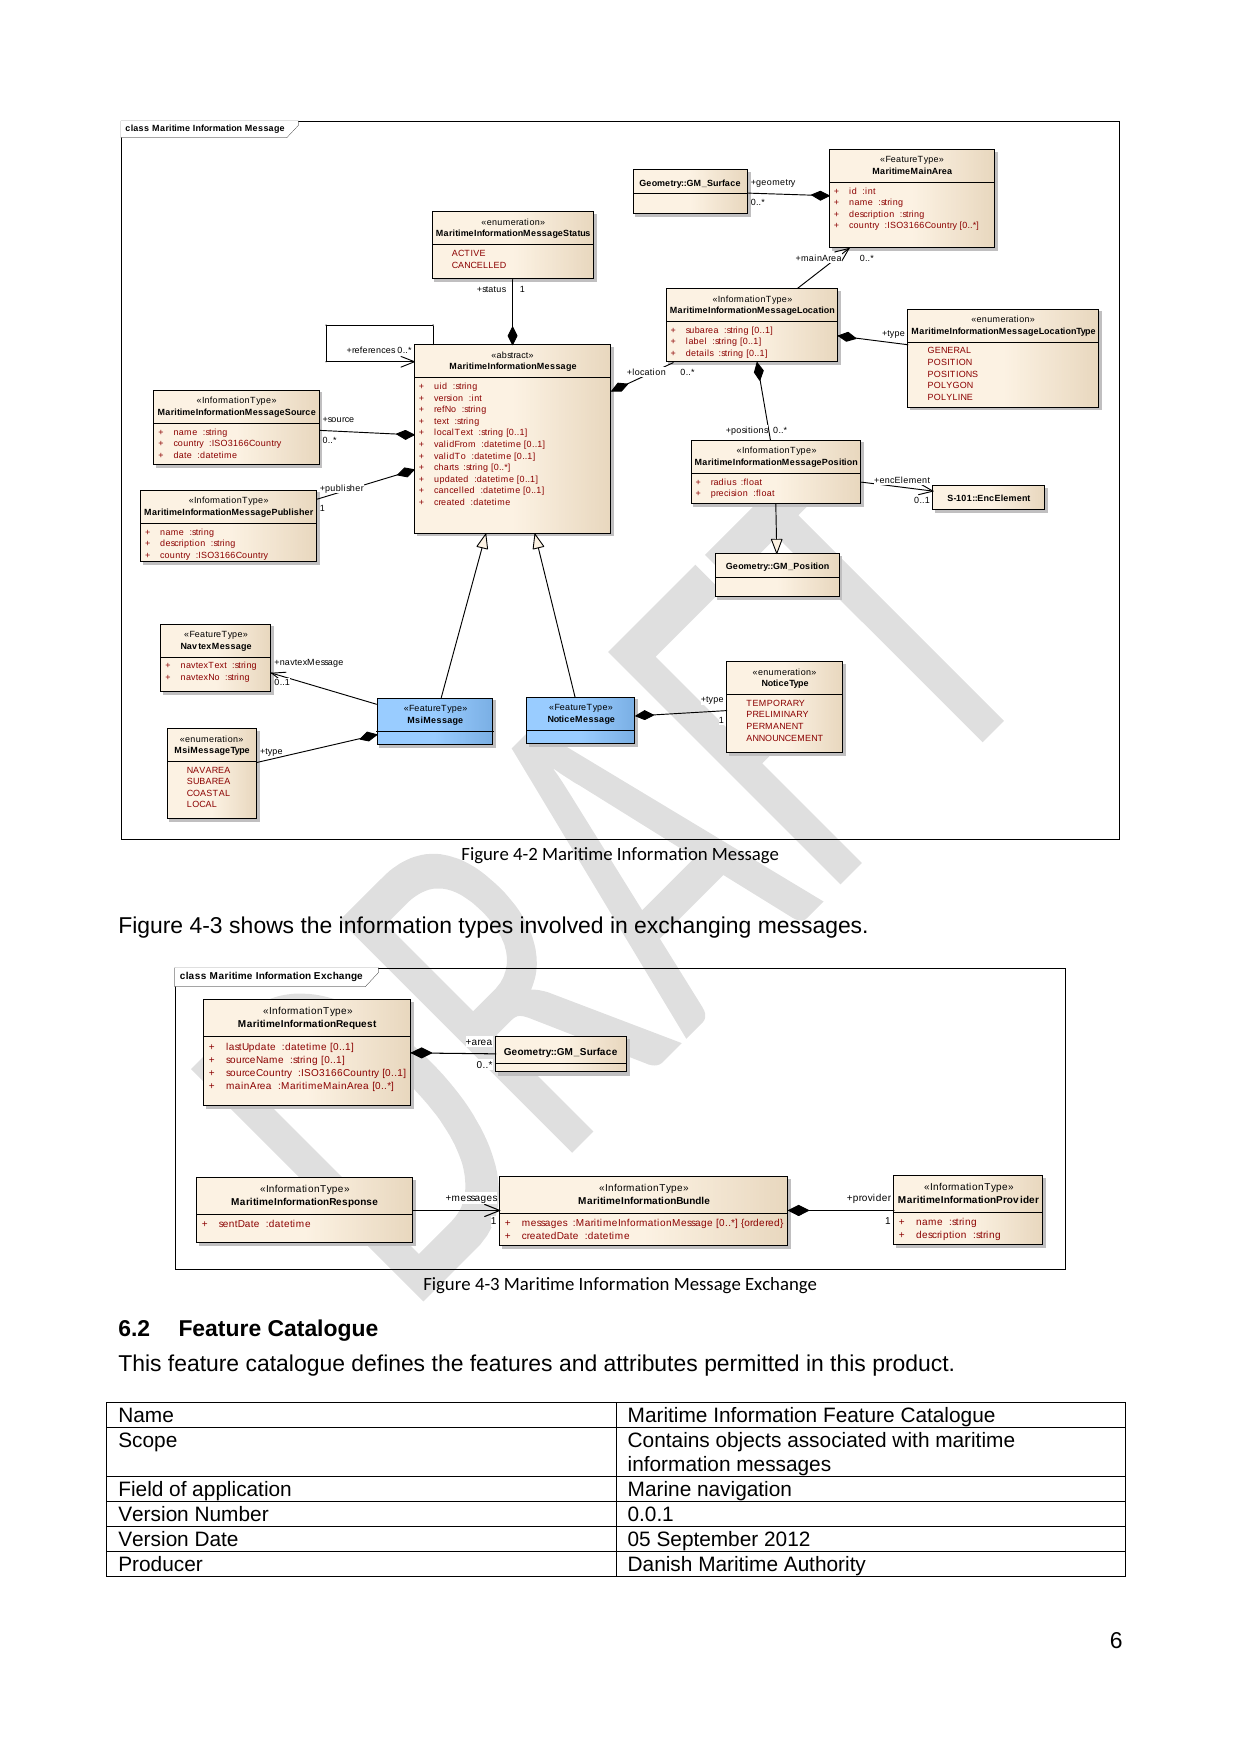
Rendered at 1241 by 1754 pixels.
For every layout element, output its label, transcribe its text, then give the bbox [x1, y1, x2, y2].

subtitle Feature Catalogue [118, 1315, 1122, 1342]
text Figure 4-2 Maritime Information Message [118, 842, 1122, 865]
table_cell Scope [107, 1428, 616, 1476]
text Figure 4-3 shows the information types involved in exchanging messages. [118, 912, 1122, 938]
text This feature catalogue defines the features and attributes permitted in this product. [118, 1349, 1122, 1376]
table_cell Contains objects associated with maritime information messages [617, 1428, 1125, 1476]
table_cell 0.0.1 [617, 1502, 1125, 1526]
table_cell Danish Maritime Authority [617, 1552, 1125, 1576]
table_cell Marine navigation [617, 1477, 1125, 1501]
table_cell Version Date [107, 1527, 616, 1551]
table_cell Version Number [107, 1502, 616, 1526]
table_cell 05 September 2012 [617, 1527, 1125, 1551]
table_cell Field of application [107, 1477, 616, 1501]
table_cell Producer [107, 1552, 616, 1576]
text Figure 4-3 Maritime Information Message Exchange [118, 1272, 1122, 1294]
table_header Maritime Information Feature Catalogue [617, 1403, 1125, 1427]
table_header Name [107, 1403, 616, 1427]
